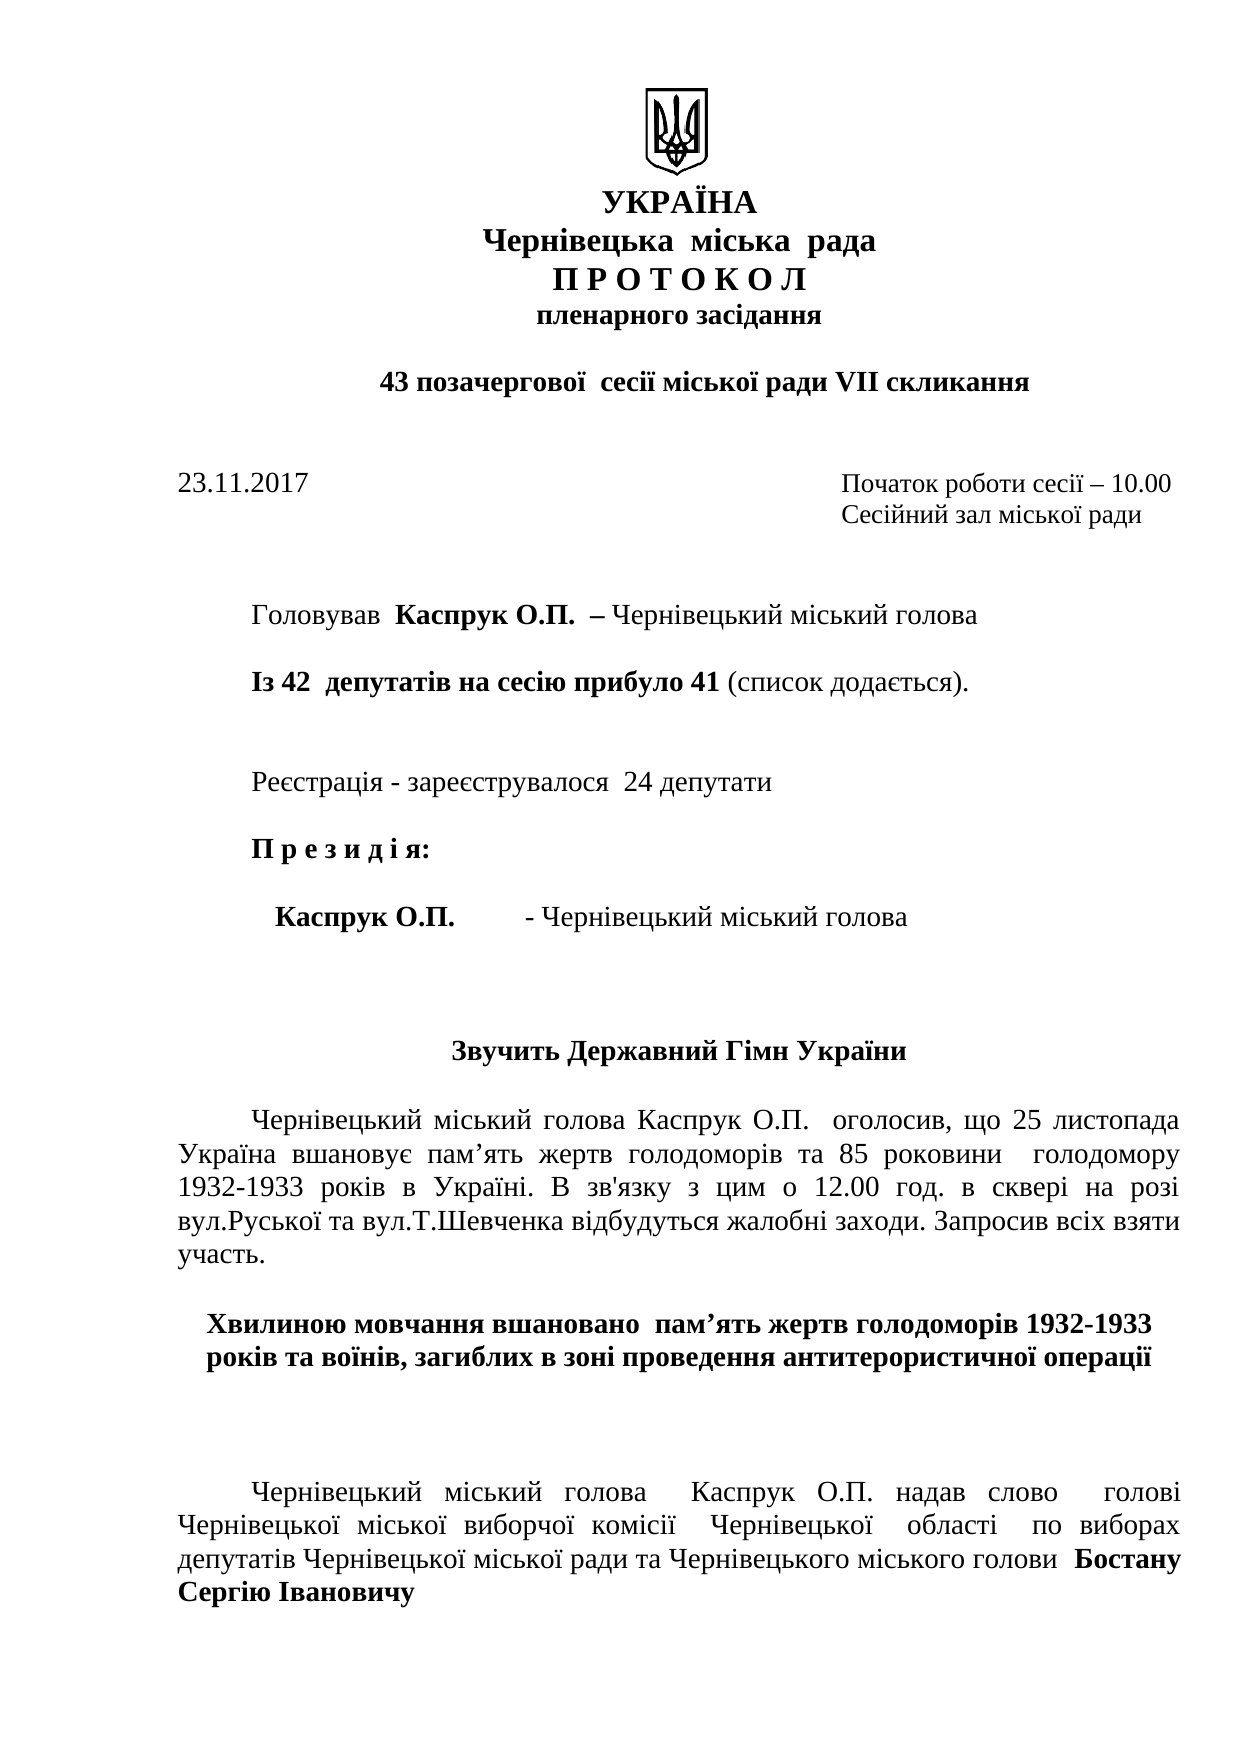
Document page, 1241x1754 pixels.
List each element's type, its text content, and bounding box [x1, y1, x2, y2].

text Чернівецька міська рада [177, 221, 1181, 259]
table_header Каспрук О.П. [264, 899, 513, 966]
text П Р О Т О К О Л [177, 259, 1181, 297]
text Головував Каспрук О.П. – Чернівецький міський голова [177, 597, 1181, 630]
table_header - Чернівецький міський голова [513, 899, 1174, 966]
subtitle УКРАЇНА [177, 182, 1181, 221]
text Чернівецький міський голова Каспрук О.П. надав слово голові Чернівецької міської виборчої комісії Чернівецької області по виборах депутатів Чернівецької міської ради та Чернівецького міського голови Бостану Сергію Івановичу [177, 1474, 1181, 1608]
text Чернівецький міський голова Каспрук О.П. оголосив, що 25 листопада Україна вшановує пам’ять жертв голодоморів та 85 роковини голодомору 1932-1933 років в Україні. В зв'язку з цим о 12.00 год. в сквері на розі вул.Руської та вул.Т.Шевченка відбудуться жалобні заходи. Запросив всіх взяти участь. [177, 1102, 1181, 1270]
text пленарного засідання [177, 297, 1181, 331]
text Хвилиною мовчання вшановано пам’ять жертв голодоморів 1932-1933 років та воїнів, загиблих в зоні проведення антитерористичної операції [177, 1306, 1181, 1373]
text 43 позачергової сесії міської ради VІІ скликання [177, 364, 1181, 398]
subtitle Звучить Державний Гімн України [177, 1033, 1181, 1066]
text Реєстрація - зареєструвалося 24 депутати [177, 764, 1181, 798]
text Сесійний зал міської ради [177, 499, 1181, 530]
text Із 42 депутатів на сесію прибуло 41 (список додається). [177, 664, 1181, 697]
text П р е з и д і я: [177, 832, 1181, 865]
text 23.11.2017 Початок роботи сесії – 10.00 [177, 465, 1181, 499]
